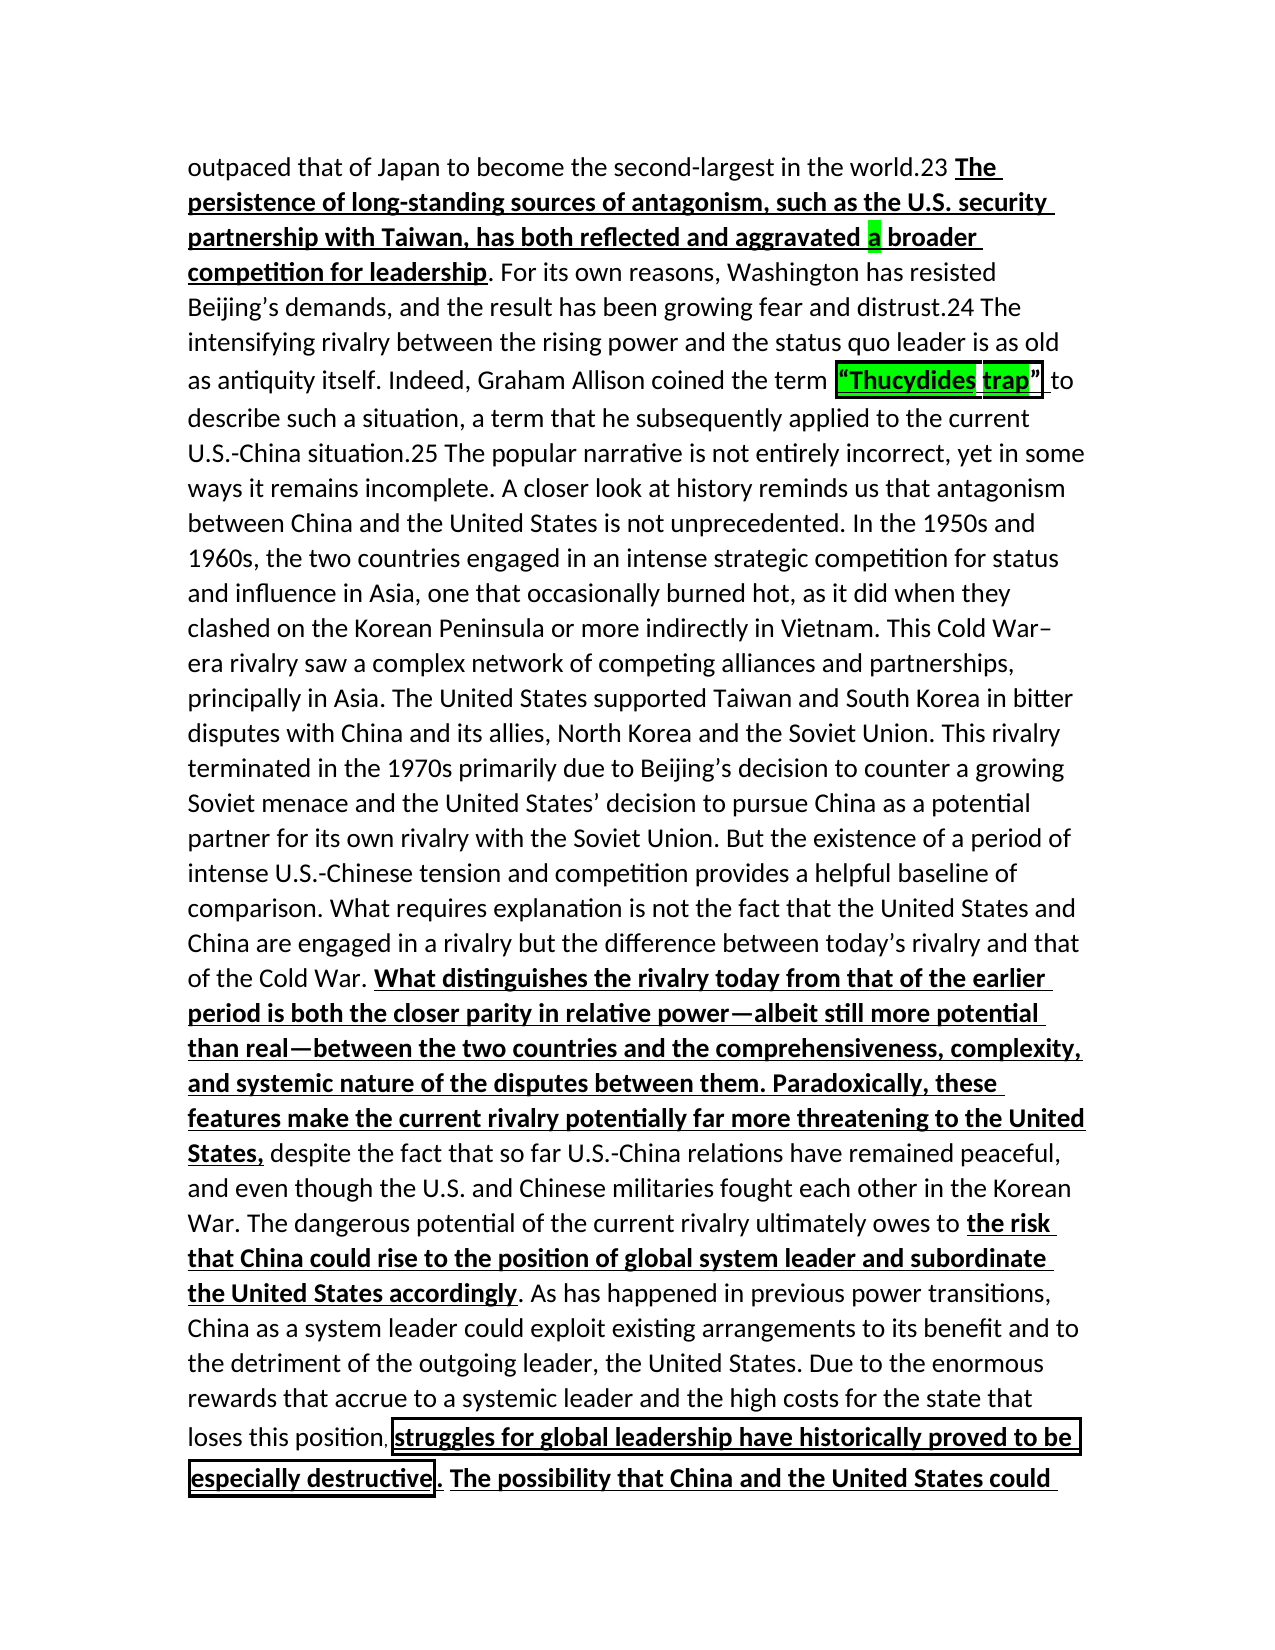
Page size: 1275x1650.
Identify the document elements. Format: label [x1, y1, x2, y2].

text [187, 150, 1087, 1498]
